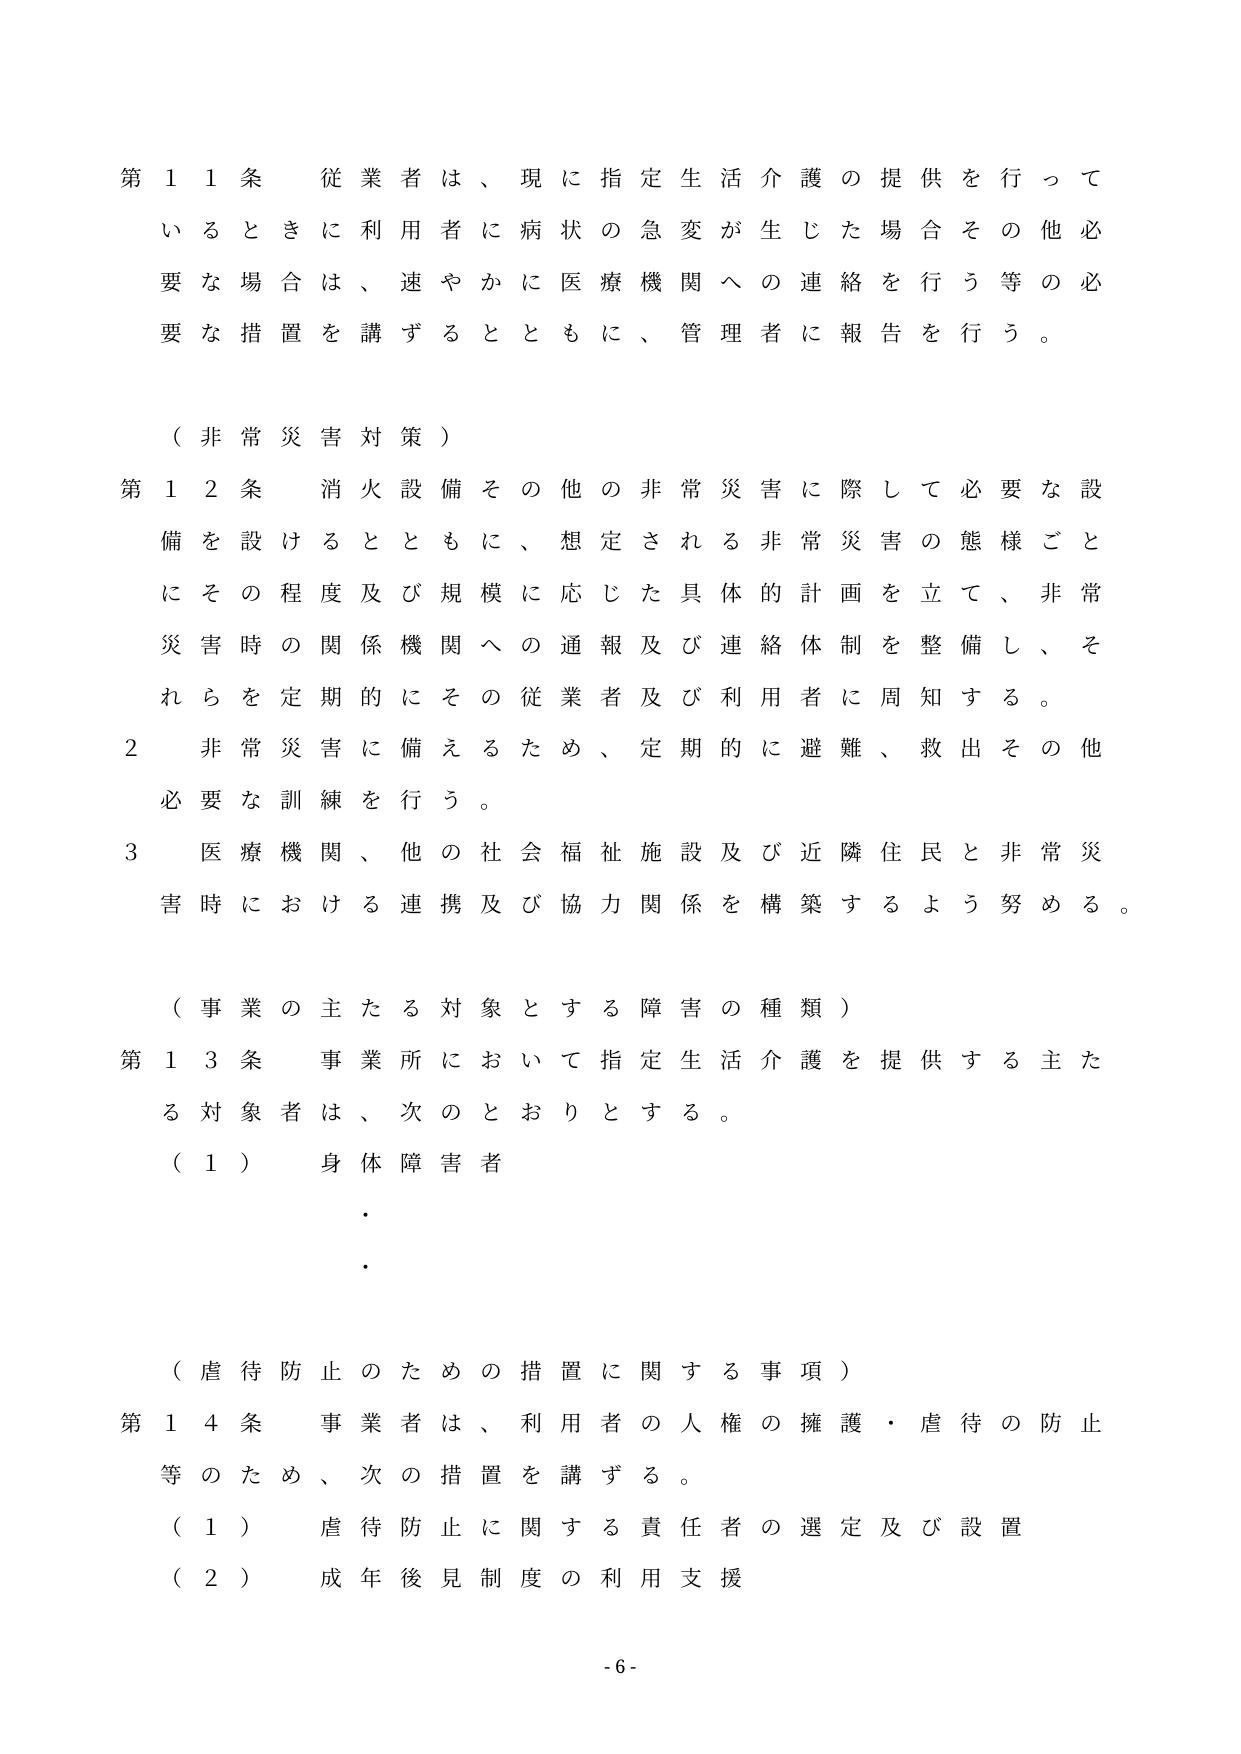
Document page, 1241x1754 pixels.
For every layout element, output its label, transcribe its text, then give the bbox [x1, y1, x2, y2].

text （事業の主たる対象とする障害の種類） [120, 981, 1120, 1033]
text ･ [120, 1188, 1120, 1240]
text 第１４条 事業者は、利用者の人権の擁護・虐待の防止等のため、次の措置を講ずる。 [120, 1396, 1120, 1499]
text ３ 医療機関、他の社会福祉施設及び近隣住民と非常災害時における連携及び協力関係を構築するよう努める。 [120, 825, 1120, 929]
text （非常災害対策） [120, 410, 1120, 462]
text 第１１条 従業者は、現に指定生活介護の提供を行っているときに利用者に病状の急変が生じた場合その他必要な場合は、速やかに医療機関への連絡を行う等の必要な措置を講ずるとともに、管理者に報告を行う。 [120, 151, 1120, 358]
text 第１３条 事業所において指定生活介護を提供する主たる対象者は、次のとおりとする。 [120, 1033, 1120, 1136]
text 第１２条 消火設備その他の非常災害に際して必要な設備を設けるとともに、想定される非常災害の態様ごとにその程度及び規模に応じた具体的計画を立て、非常災害時の関係機関への通報及び連絡体制を整備し、それらを定期的にその従業者及び利用者に周知する。 [120, 462, 1120, 721]
text （２） 成年後見制度の利用支援 [141, 1551, 1120, 1603]
text （１） 身体障害者 [120, 1136, 1120, 1188]
text （１） 虐待防止に関する責任者の選定及び設置 [120, 1499, 1120, 1551]
text ･ [120, 1240, 1120, 1292]
text （虐待防止のための措置に関する事項） [120, 1344, 1120, 1396]
text ２ 非常災害に備えるため、定期的に避難、救出その他必要な訓練を行う。 [120, 721, 1120, 825]
